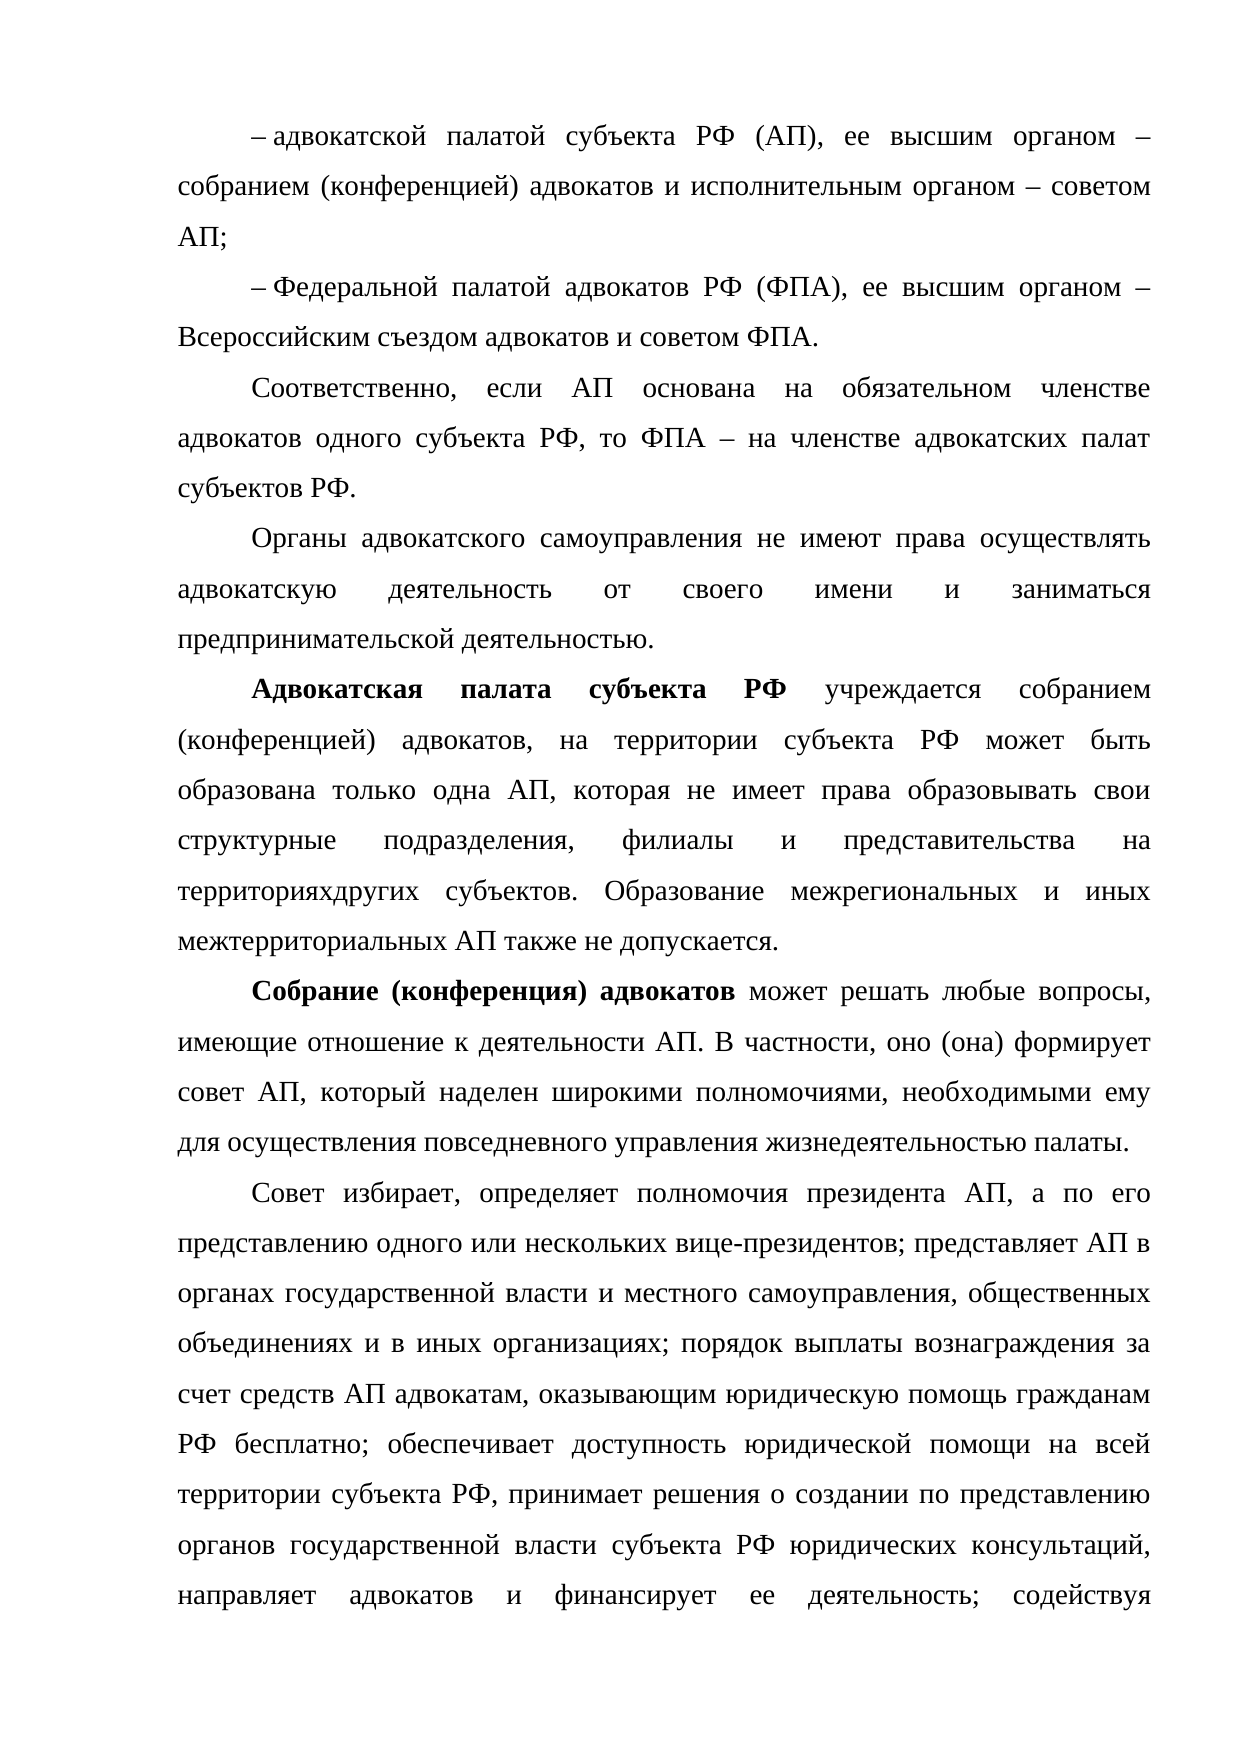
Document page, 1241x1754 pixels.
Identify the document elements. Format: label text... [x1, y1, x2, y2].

text Адвокатская палата субъекта РФ учреждается собранием (конференцией) адвокатов, на территории субъекта РФ может быть образована только одна АП, которая не имеет права образовывать свои структурные подразделения, филиалы и представительства на территорияхдругих субъектов. Образование межрегиональных и иных межтерриториальных АП также не допускается. [177, 672, 1152, 957]
text Соответственно, если АП основана на обязательном членстве адвокатов одного субъекта РФ, то ФПА – на членстве адвокатских палат субъектов РФ. [177, 370, 1152, 504]
text – адвокатской палатой субъекта РФ (АП), ее высшим органом – собранием (конференцией) адвокатов и исполнительным органом – советом АП; [177, 118, 1152, 252]
text Собрание (конференция) адвокатов может решать любые вопросы, имеющие отношение к деятельности АП. В частности, оно (она) формирует совет АП, который наделен широкими полномочиями, необходимыми ему для осуществления повседневного управления жизнедеятельностью палаты. [177, 973, 1152, 1158]
text Органы адвокатского самоуправления не имеют права осуществлять адвокатскую деятельность от своего имени и заниматься предпринимательской деятельностью. [177, 521, 1152, 655]
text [177, 1175, 1152, 1611]
text – Федеральной палатой адвокатов РФ (ФПА), ее высшим органом – Всероссийским съездом адвокатов и советом ФПА. [177, 269, 1152, 353]
